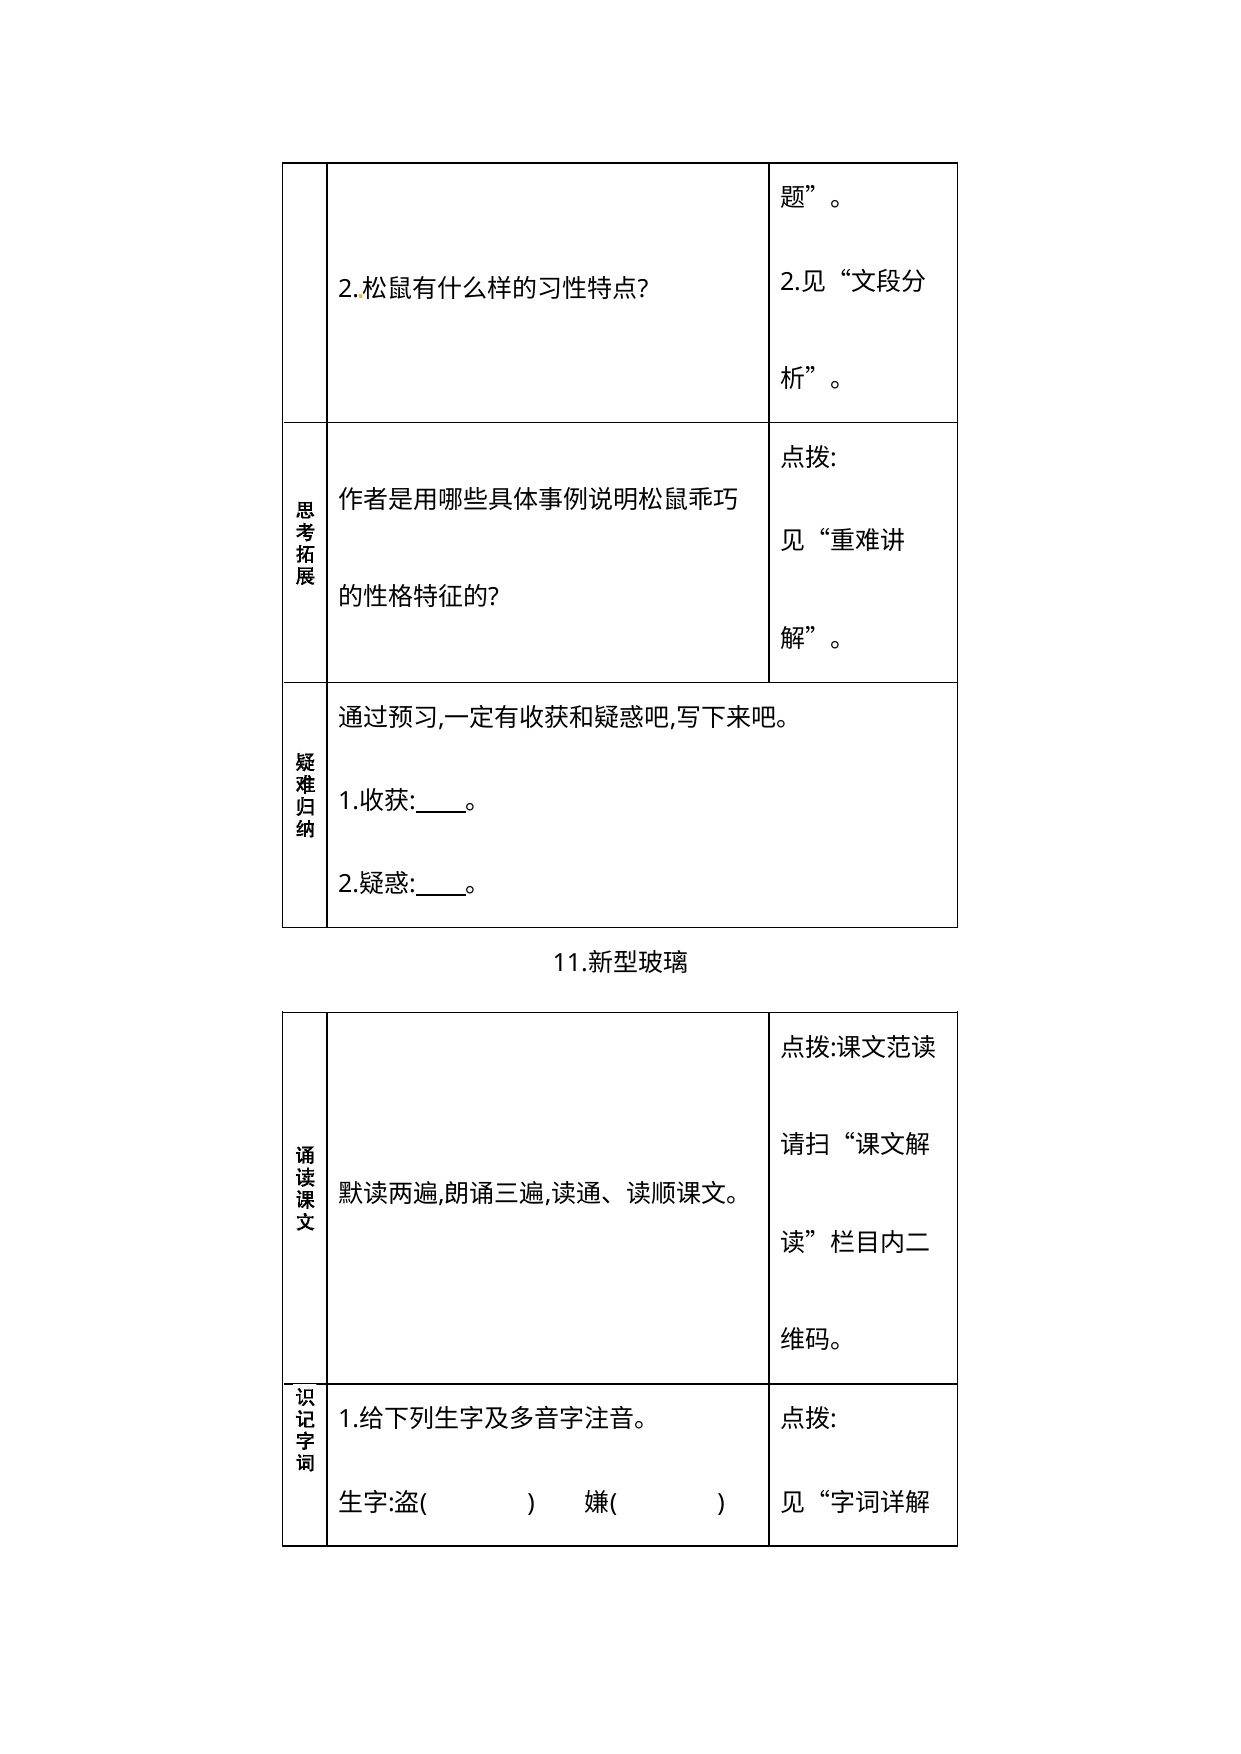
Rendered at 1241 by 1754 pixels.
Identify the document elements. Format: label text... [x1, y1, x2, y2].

table_cell [283, 683, 326, 927]
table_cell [770, 164, 957, 422]
table_cell [283, 423, 326, 681]
table_cell 点拨: 见“字词详解析”。 [770, 1385, 957, 1545]
table_header [283, 1013, 326, 1383]
text 11.新型玻璃 [187, 928, 1053, 993]
picture [293, 497, 317, 587]
table_cell 点拨: 见“重难讲解”。 [770, 423, 957, 681]
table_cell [328, 1385, 768, 1545]
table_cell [328, 164, 768, 422]
table_cell [283, 164, 326, 422]
table_header 点拨:课文范读请扫“课文解读”栏目内二维码。 [770, 1013, 957, 1383]
picture [293, 1142, 317, 1233]
table_cell 作者是用哪些具体事例说明松鼠乖巧的性格特征的? [328, 423, 768, 681]
picture [293, 1384, 317, 1474]
table_header 默读两遍,朗诵三遍,读通、读顺课文。 [328, 1013, 768, 1383]
table_cell 通过预习,一定有收获和疑惑吧,写下来吧。 1.收获: 。 2.疑惑: 。 [328, 683, 957, 927]
table_cell [283, 1384, 326, 1545]
picture [293, 749, 317, 840]
